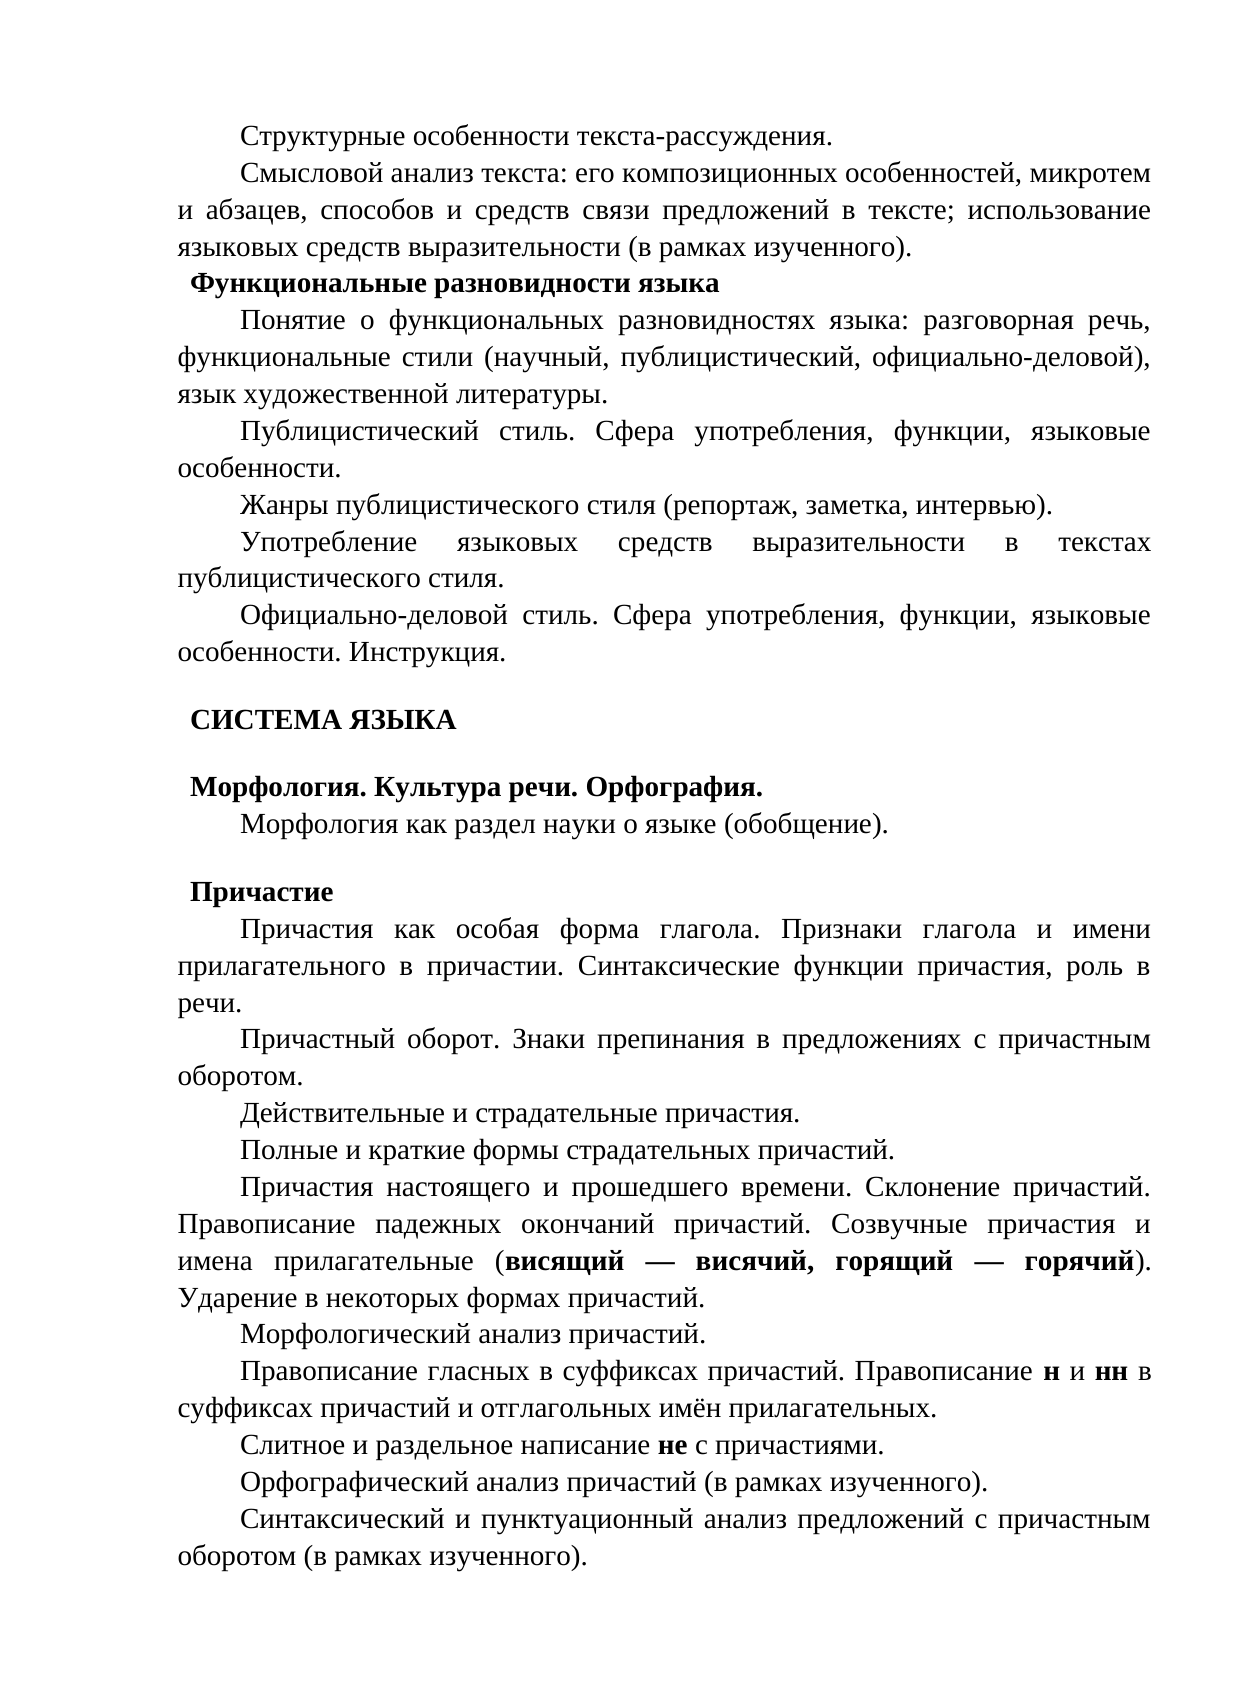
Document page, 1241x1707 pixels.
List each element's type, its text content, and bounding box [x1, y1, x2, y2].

text Употребление языковых средств выразительности в текстах публицистического стиля. [177, 524, 1152, 594]
text Действительные и страдательные причастия. [177, 1095, 1152, 1129]
text Смысловой анализ текста: его композиционных особенностей, микротем и абзацев, способов и средств связи предложений в тексте; использование языковых средств выразительности (в рамках изученного). [177, 155, 1152, 262]
text Публицистический стиль. Сфера употребления, функции, языковые особенности. [177, 413, 1152, 483]
text Морфология как раздел науки о языке (обобщение). [177, 806, 1152, 840]
text Причастие [190, 874, 1152, 908]
text Структурные особенности текста-рассуждения. [177, 118, 1152, 152]
text Морфология. Культура речи. Орфография. [190, 769, 1152, 803]
text Причастия как особая форма глагола. Признаки глагола и имени прилагательного в причастии. Синтаксические функции причастия, роль в речи. [177, 911, 1152, 1018]
text Жанры публицистического стиля (репортаж, заметка, интервью). [177, 487, 1152, 520]
text Причастный оборот. Знаки препинания в предложениях с причастным оборотом. [177, 1022, 1152, 1092]
text Орфографический анализ причастий (в рамках изученного). [177, 1464, 1152, 1498]
text Морфологический анализ причастий. [177, 1317, 1152, 1350]
text Правописание гласных в суффиксах причастий. Правописание н и нн в суффиксах причастий и отглагольных имён прилагательных. [177, 1353, 1152, 1424]
text Полные и краткие формы страдательных причастий. [177, 1132, 1152, 1166]
text Функциональные разновидности языка [190, 266, 1152, 299]
text Синтаксический и пунктуационный анализ предложений с причастным оборотом (в рамках изученного). [177, 1501, 1152, 1571]
text СИСТЕМА ЯЗЫКА [190, 702, 1152, 736]
text Официально-деловой стиль. Сфера употребления, функции, языковые особенности. Инструкция. [177, 597, 1152, 668]
text Слитное и раздельное написание не с причастиями. [177, 1427, 1152, 1461]
text Причастия настоящего и прошедшего времени. Склонение причастий. Правописание падежных окончаний причастий. Созвучные причастия и имена прилагательные (висящий — висячий, горящий — горячий). Ударение в некоторых формах причастий. [177, 1169, 1152, 1313]
text Понятие о функциональных разновидностях языка: разговорная речь, функциональные стили (научный, публицистический, официально-деловой), язык художественной литературы. [177, 302, 1152, 410]
